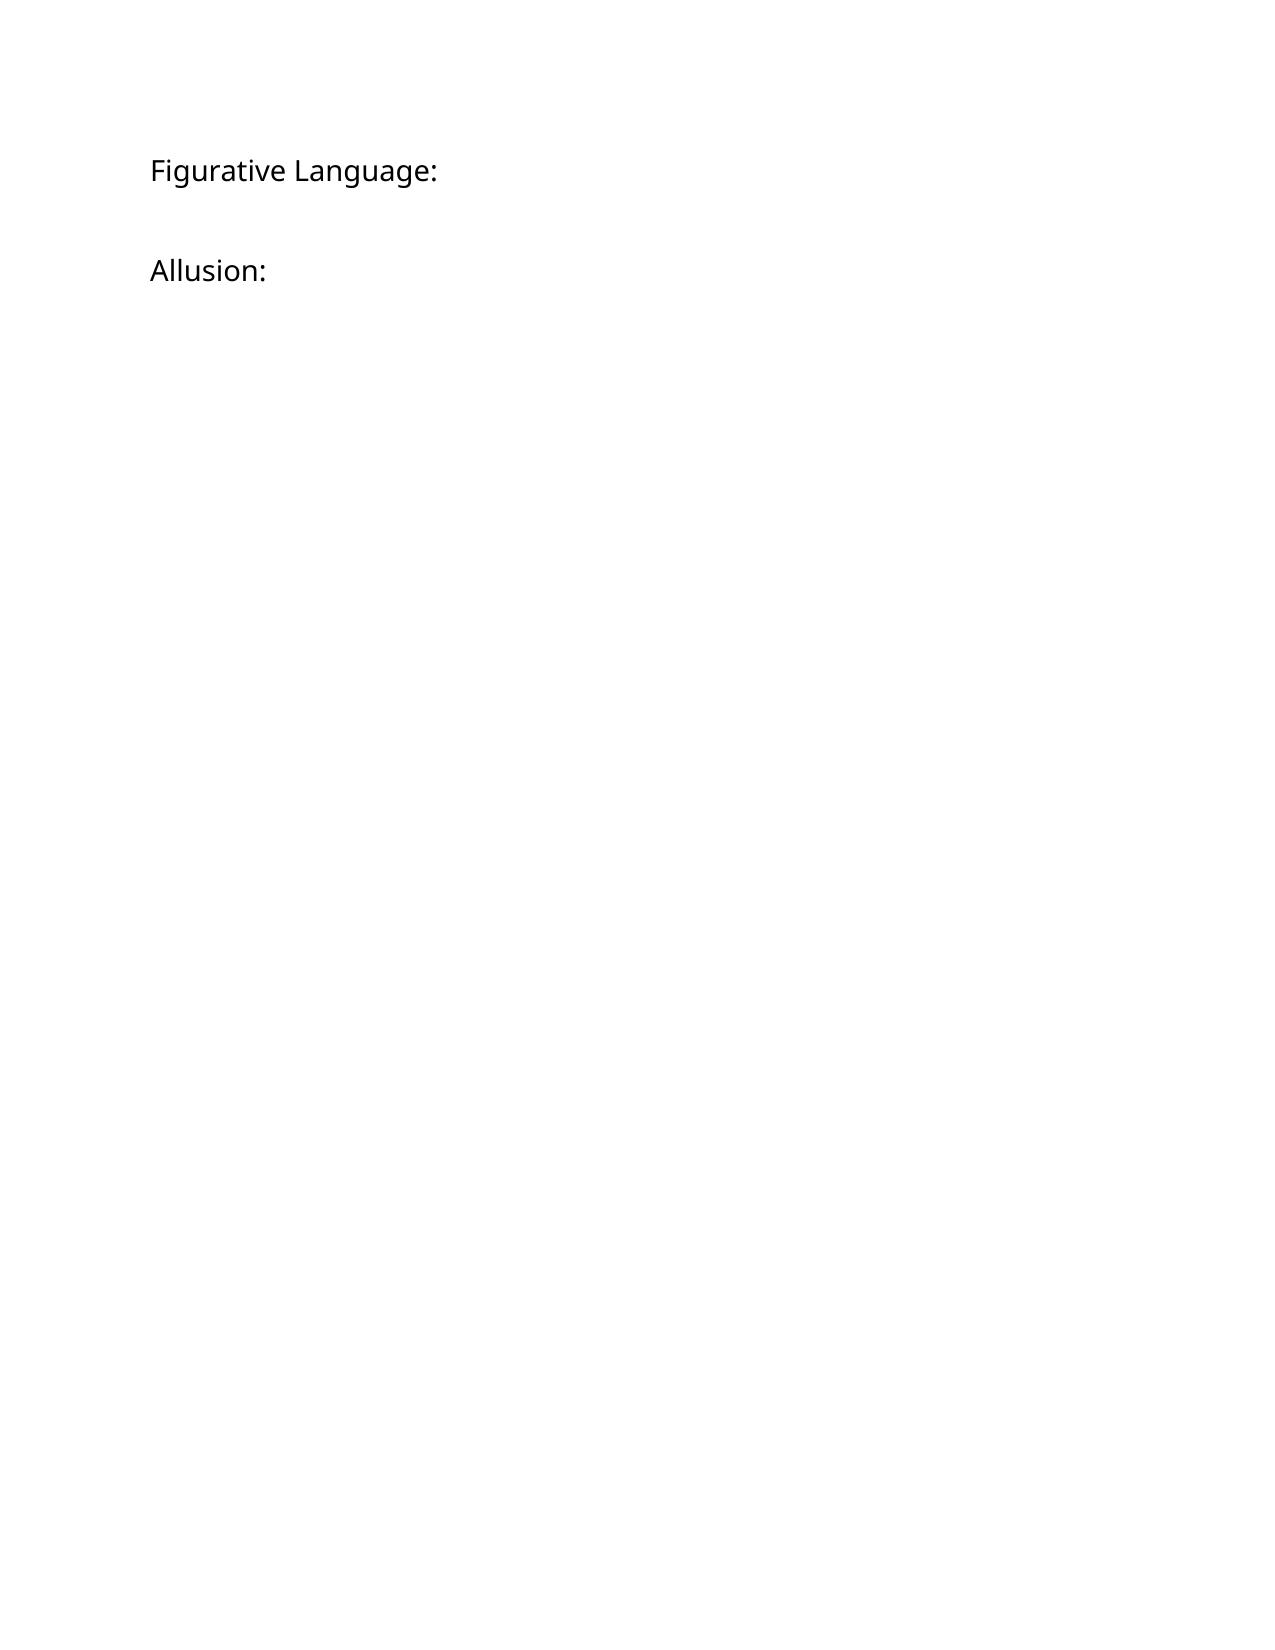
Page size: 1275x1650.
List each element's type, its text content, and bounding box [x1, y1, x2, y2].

text Figurative Language: [150, 150, 1125, 190]
text Allusion: [150, 250, 1125, 290]
